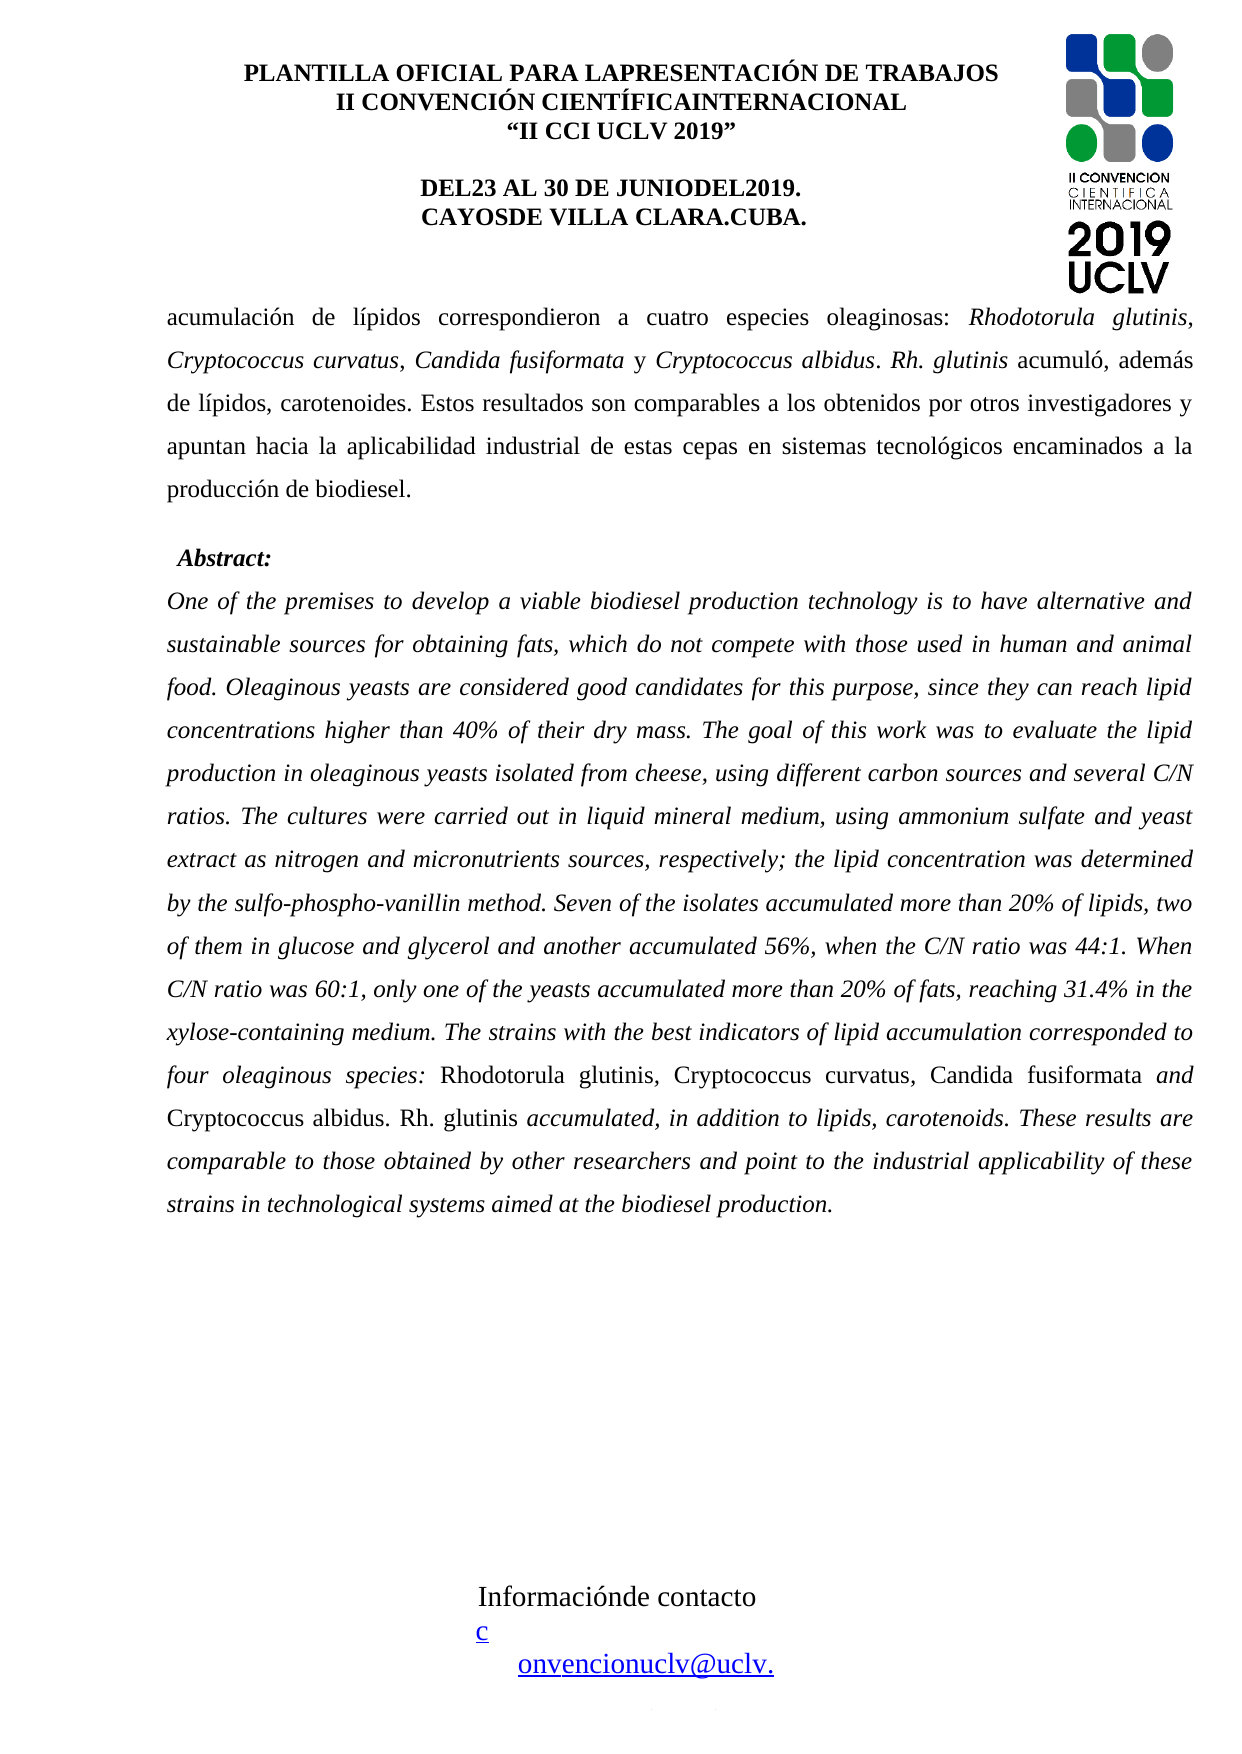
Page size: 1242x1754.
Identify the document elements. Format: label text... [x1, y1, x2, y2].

picture [1060, 31, 1182, 302]
text Abstract: [177, 543, 1070, 571]
text One of the premises to develop a viable biodiesel production technology is to have alternative and sustainable sources for obtaining fats, which do not compete with those used in human and animal food. Oleaginous yeasts are considered good candidates for this purpose, since they can reach lipid concentrations higher than 40% of their dry mass. The goal of this work was to evaluate the lipid production in oleaginous yeasts isolated from cheese, using different carbon sources and several C/N ratios. The cultures were carried out in liquid mineral medium, using ammonium sulfate and yeast extract as nitrogen and micronutrients sources, respectively; the lipid concentration was determined by the sulfo-phospho-vanillin method. Seven of the isolates accumulated more than 20% of lipids, two of them in glucose and glycerol and another accumulated 56%, when the C/N ratio was 44:1. When C/N ratio was 60:1, only one of the yeasts accumulated more than 20% of fats, reaching 31.4% in the xylose-containing medium. The strains with the best indicators of lipid accumulation corresponded to four oleaginous species: Rhodotorula glutinis, Cryptococcus curvatus, Candida fusiformata and Cryptococcus albidus. Rh. glutinis accumulated, in addition to lipids, carotenoids. These results are comparable to those obtained by other researchers and point to the industrial applicability of these strains in technological systems aimed at the biodiesel production. [167, 586, 1194, 1218]
